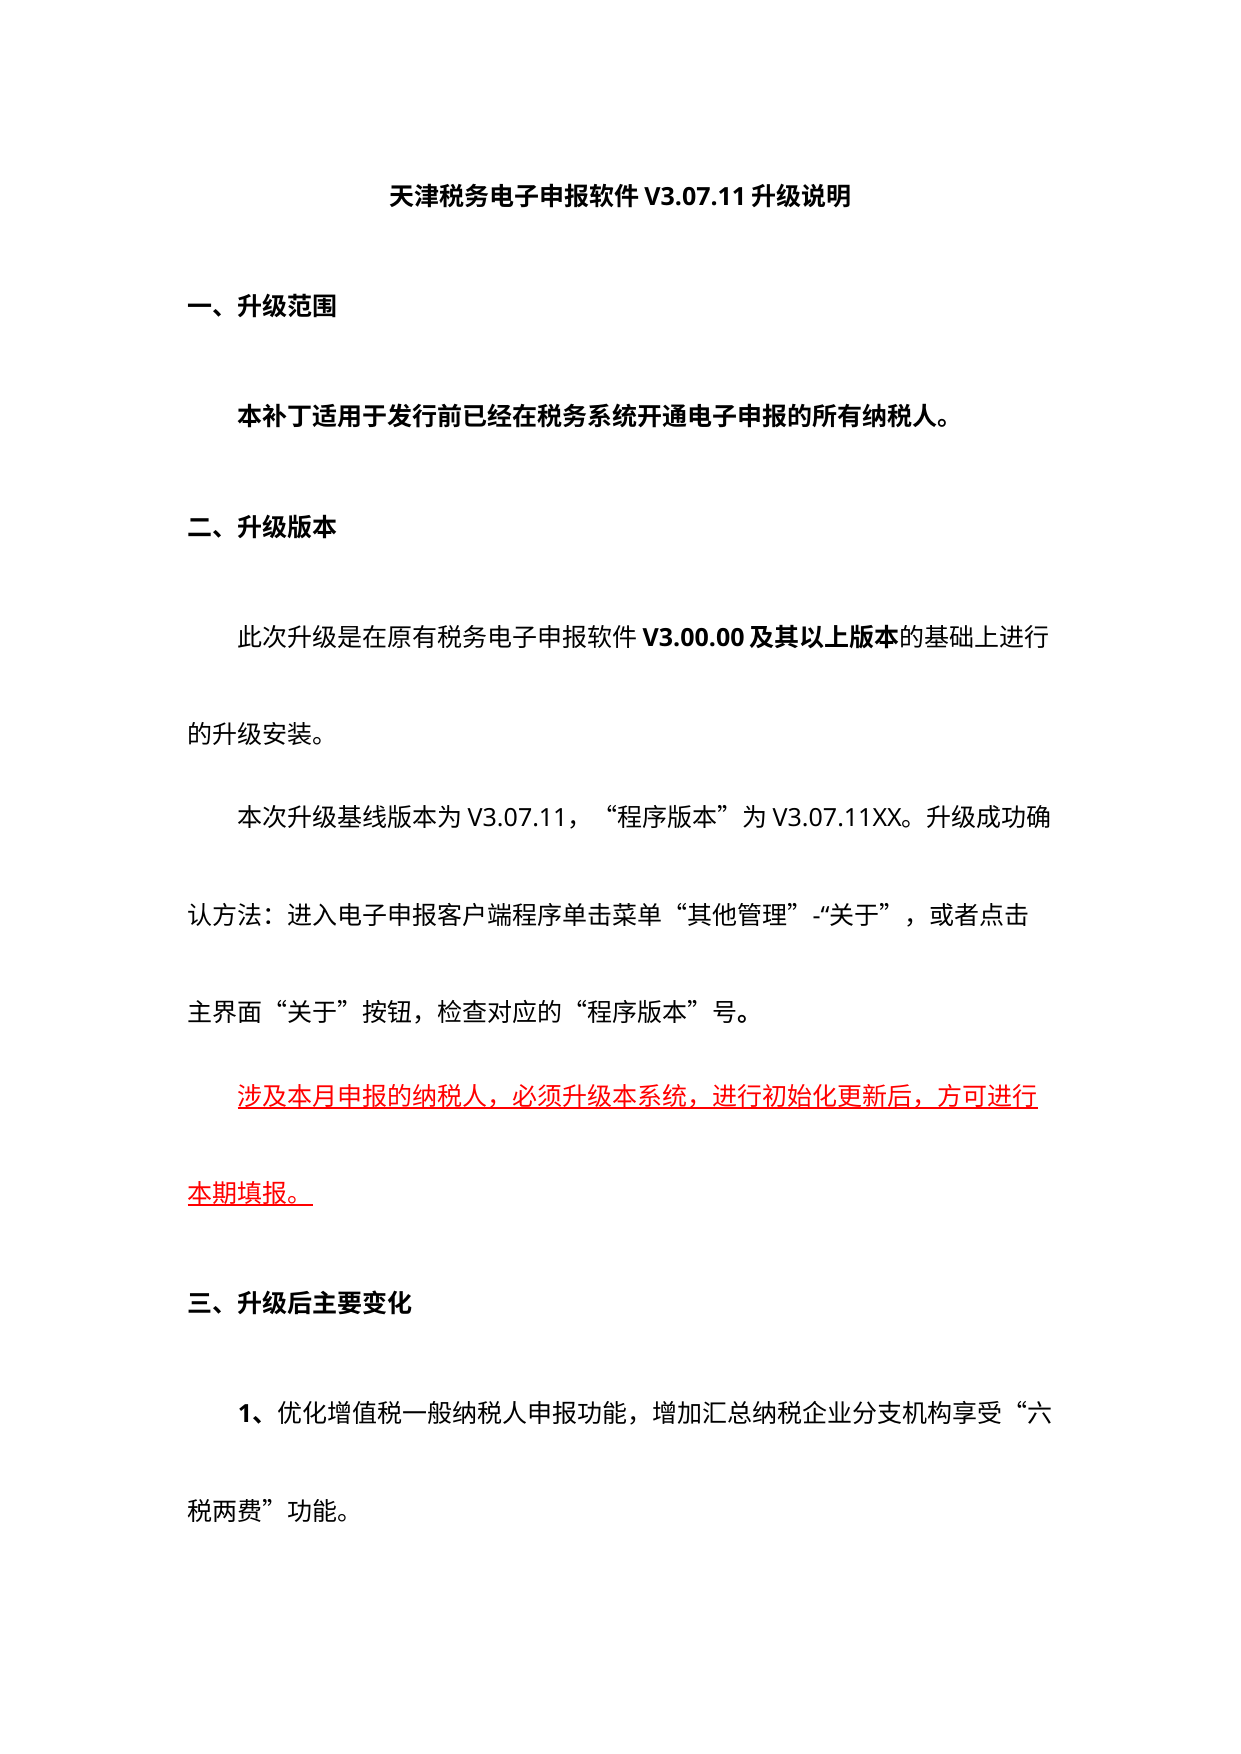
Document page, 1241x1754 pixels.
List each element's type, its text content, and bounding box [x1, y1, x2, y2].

subtitle 三、升级后主要变化 [187, 1269, 1053, 1334]
text 此次升级是在原有税务电子申报软件V3.00.00及其以上版本的基础上进行的升级安装。 [187, 603, 1053, 765]
text 本次升级基线版本为V3.07.11，“程序版本”为V3.07.11XX。升级成功确认方法：进入电子申报客户端程序单击菜单“其他管理”-“关于”，或者点击主界面“关于”按钮，检查对应的“程序版本”号。 [187, 783, 1053, 1043]
subtitle 一、升级范围 [187, 272, 1053, 337]
text 1、优化增值税一般纳税人申报功能，增加汇总纳税企业分支机构享受“六税两费”功能。 [187, 1379, 1053, 1542]
text 本补丁适用于发行前已经在税务系统开通电子申报的所有纳税人。 [187, 382, 1053, 447]
text 涉及本月申报的纳税人，必须升级本系统，进行初始化更新后，方可进行本期填报。 [187, 1062, 1053, 1224]
subtitle 二、升级版本 [187, 493, 1053, 558]
text 天津税务电子申报软件V3.07.11升级说明 [187, 162, 1053, 227]
